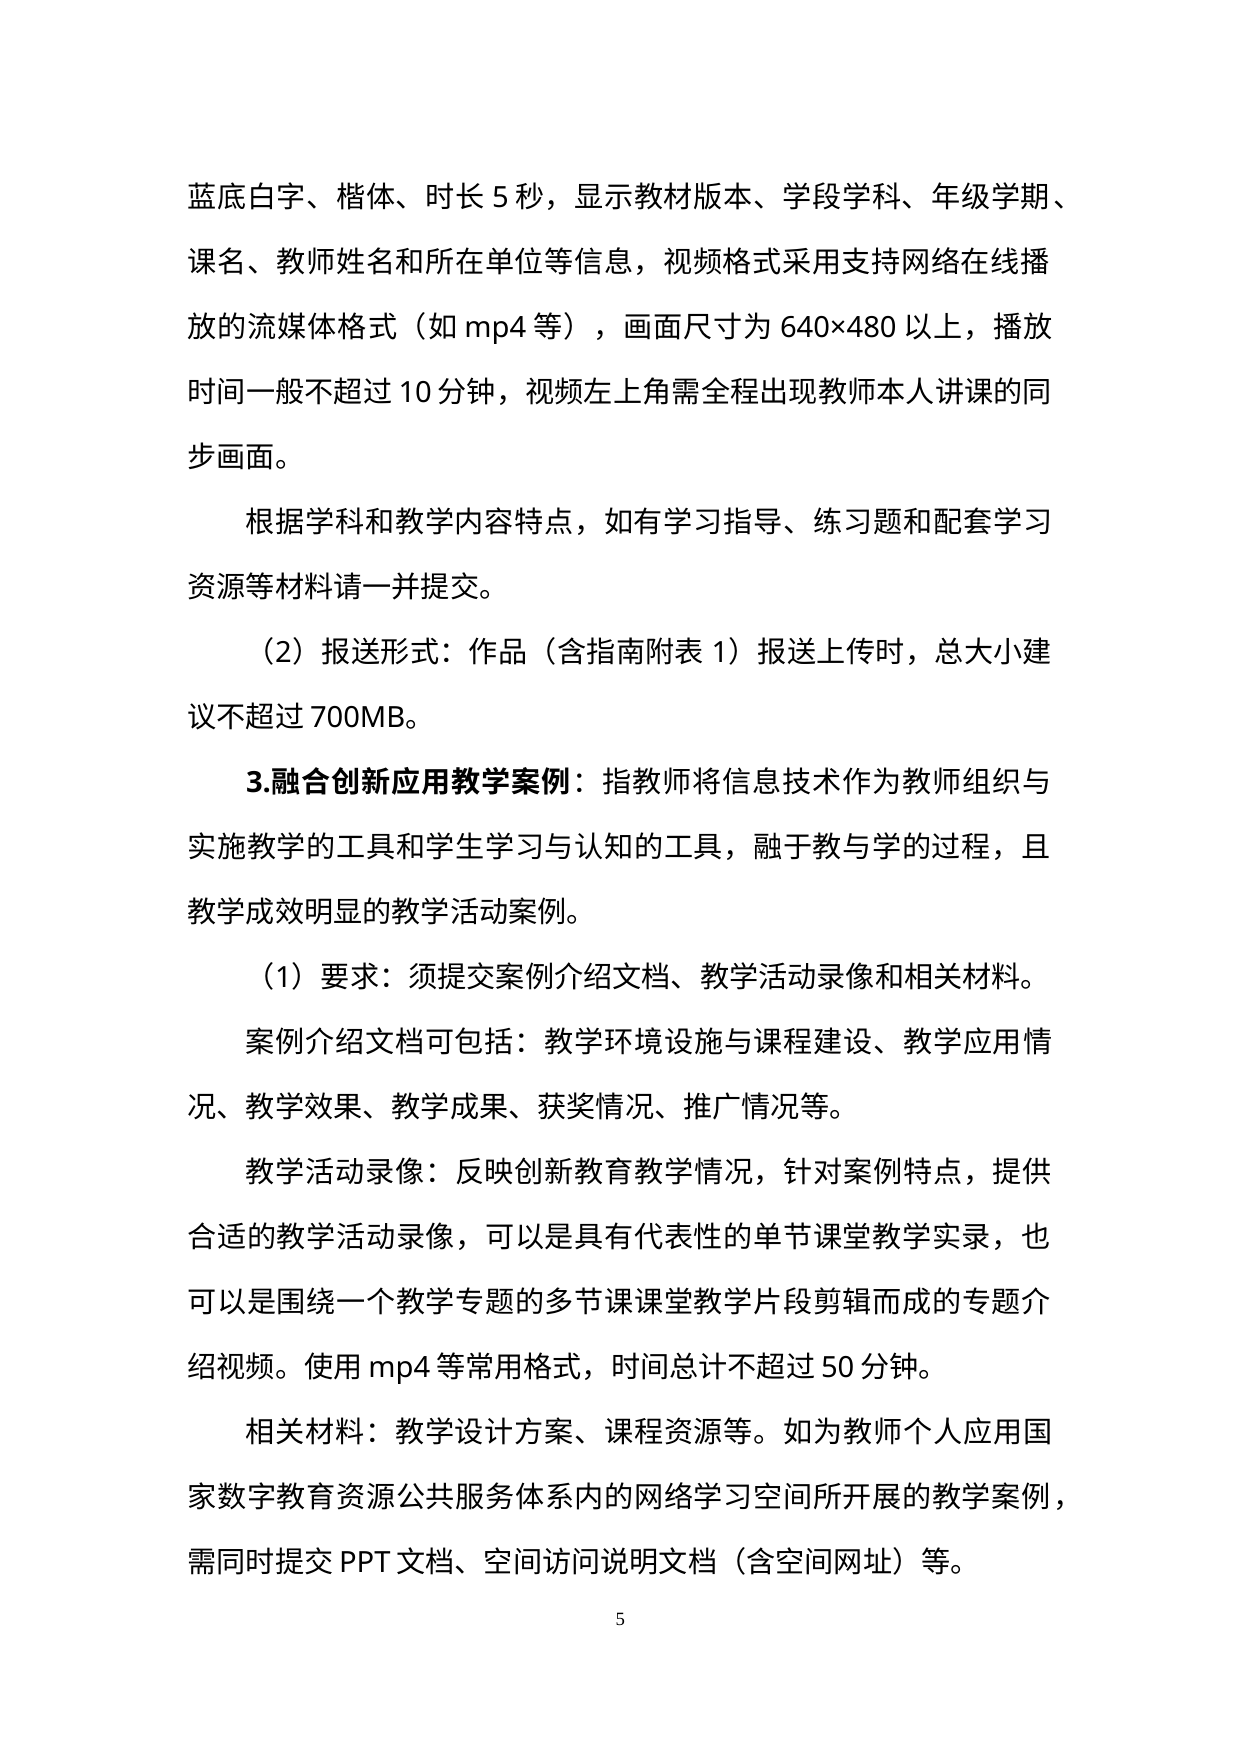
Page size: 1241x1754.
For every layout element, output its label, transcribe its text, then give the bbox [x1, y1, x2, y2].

text 相关材料：教学设计方案、课程资源等。如为教师个人应用国家数字教育资源公共服务体系内的网络学习空间所开展的教学案例，需同时提交PPT文档、空间访问说明文档（含空间网址）等。 [187, 1397, 1053, 1592]
text 3.融合创新应用教学案例：指教师将信息技术作为教师组织与实施教学的工具和学生学习与认知的工具，融于教与学的过程，且教学成效明显的教学活动案例。 [187, 747, 1053, 942]
text （2）报送形式：作品（含指南附表1）报送上传时，总大小建议不超过700MB。 [187, 617, 1053, 747]
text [187, 162, 1053, 487]
text 根据学科和教学内容特点，如有学习指导、练习题和配套学习资源等材料请一并提交。 [187, 487, 1053, 617]
text 教学活动录像：反映创新教育教学情况，针对案例特点，提供合适的教学活动录像，可以是具有代表性的单节课堂教学实录，也可以是围绕一个教学专题的多节课课堂教学片段剪辑而成的专题介绍视频。使用mp4等常用格式，时间总计不超过50分钟。 [187, 1137, 1053, 1397]
text （1）要求：须提交案例介绍文档、教学活动录像和相关材料。 [187, 942, 1053, 1007]
text 案例介绍文档可包括：教学环境设施与课程建设、教学应用情况、教学效果、教学成果、获奖情况、推广情况等。 [187, 1007, 1053, 1137]
